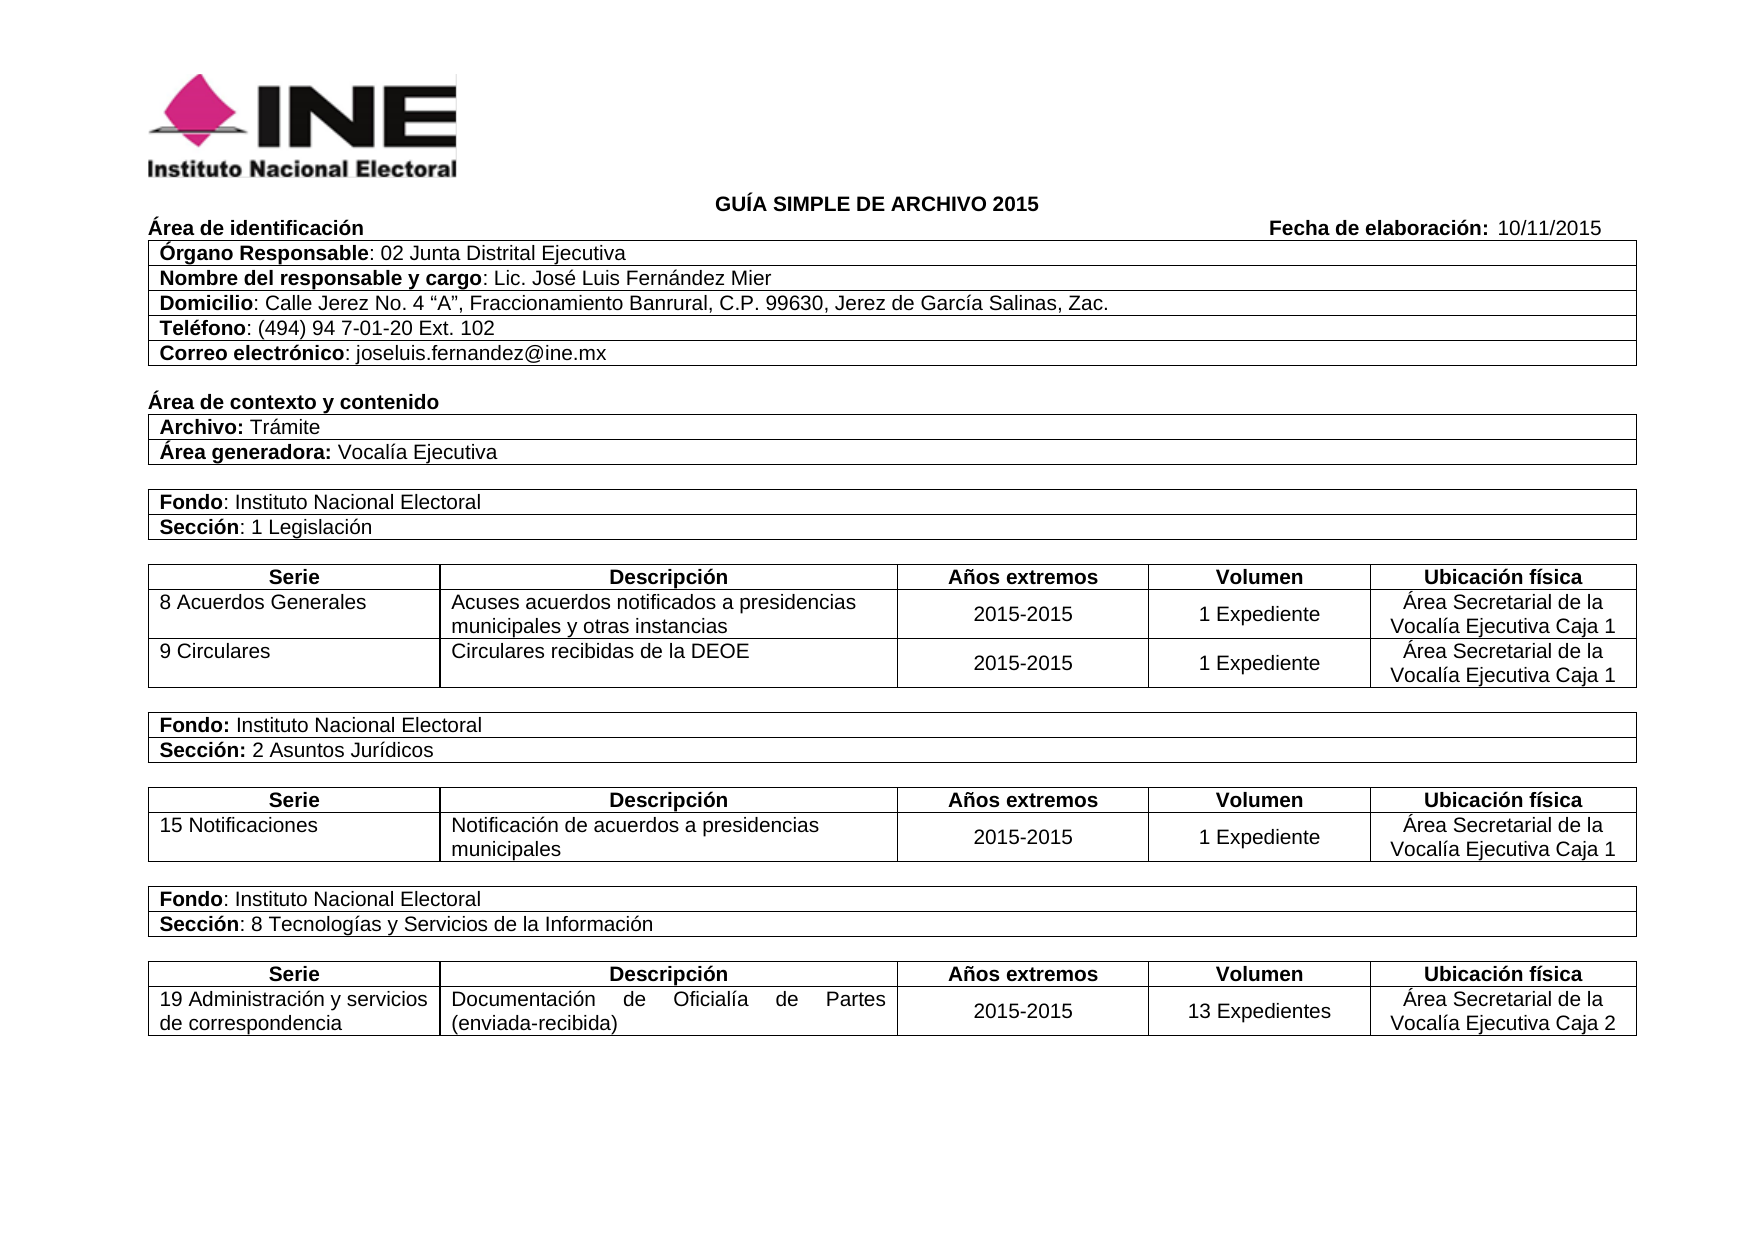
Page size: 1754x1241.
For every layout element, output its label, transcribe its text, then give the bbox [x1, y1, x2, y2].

table_header Fondo: Instituto Nacional Electoral [149, 887, 1636, 911]
table_cell Área generadora: Vocalía Ejecutiva [149, 440, 1636, 464]
table_cell Área Secretarial de la Vocalía Ejecutiva Caja 1 [1371, 590, 1636, 638]
table_header Ubicación física [1371, 788, 1636, 812]
table_header Fondo: Instituto Nacional Electoral [149, 490, 1636, 514]
table_cell 8 Acuerdos Generales [149, 590, 439, 638]
table_cell 1 Expediente [1149, 590, 1370, 638]
table_cell 15 Notificaciones [149, 813, 439, 861]
table_cell Notificación de acuerdos a presidencias municipales [441, 813, 897, 861]
text GUÍA SIMPLE DE ARCHIVO 2015 [148, 192, 1606, 216]
table_cell 9 Circulares [149, 639, 439, 687]
table_header Archivo: Trámite [149, 415, 1636, 439]
table_header Fondo: Instituto Nacional Electoral [149, 713, 1636, 737]
table_cell 1 Expediente [1149, 639, 1370, 687]
table_cell 13 Expedientes [1149, 987, 1370, 1035]
table_cell 19 Administración y servicios de correspondencia [149, 987, 439, 1035]
picture [148, 74, 458, 179]
table_header Volumen [1149, 565, 1370, 589]
table_header Ubicación física [1371, 565, 1636, 589]
table_header Serie [149, 962, 439, 986]
table_cell Nombre del responsable y cargo: Lic. José Luis Fernández Mier [149, 266, 1636, 290]
table_header Años extremos [898, 962, 1148, 986]
table_header Volumen [1149, 788, 1370, 812]
table_cell 2015-2015 [898, 987, 1148, 1035]
table_cell Sección: 2 Asuntos Jurídicos [149, 738, 1636, 762]
table_cell 2015-2015 [898, 813, 1148, 861]
table_header Serie [149, 565, 439, 589]
table_cell 2015-2015 [898, 590, 1148, 638]
table_cell Domicilio: Calle Jerez No. 4 “A”, Fraccionamiento Banrural, C.P. 99630, Jerez de García Salinas, Zac. [149, 291, 1636, 315]
table_cell Correo electrónico: joseluis.fernandez@ine.mx [149, 341, 1636, 365]
table_header Años extremos [898, 565, 1148, 589]
table_cell 1 Expediente [1149, 813, 1370, 861]
table_cell Teléfono: (494) 94 7-01-20 Ext. 102 [149, 316, 1636, 340]
table_cell Sección: 1 Legislación [149, 515, 1636, 539]
text Área de contexto y contenido [148, 390, 1606, 414]
table_cell Documentación de Oficialía de Partes (enviada-recibida) [441, 987, 897, 1035]
table_cell Área Secretarial de la Vocalía Ejecutiva Caja 2 [1371, 987, 1636, 1035]
table_header Volumen [1149, 962, 1370, 986]
table_header Descripción [441, 962, 897, 986]
table_header Órgano Responsable: 02 Junta Distrital Ejecutiva [149, 241, 1636, 265]
text Área de identificación Fecha de elaboración: 10/11/2015 [148, 216, 1606, 240]
table_header Descripción [441, 788, 897, 812]
table_header Descripción [441, 565, 897, 589]
table_cell Área Secretarial de la Vocalía Ejecutiva Caja 1 [1371, 639, 1636, 687]
table_header Serie [149, 788, 439, 812]
table_cell Acuses acuerdos notificados a presidencias municipales y otras instancias [441, 590, 897, 638]
table_header Ubicación física [1371, 962, 1636, 986]
table_header Años extremos [898, 788, 1148, 812]
table_cell Sección: 8 Tecnologías y Servicios de la Información [149, 912, 1636, 936]
table_cell Área Secretarial de la Vocalía Ejecutiva Caja 1 [1371, 813, 1636, 861]
table_cell Circulares recibidas de la DEOE [441, 639, 897, 687]
table_cell 2015-2015 [898, 639, 1148, 687]
